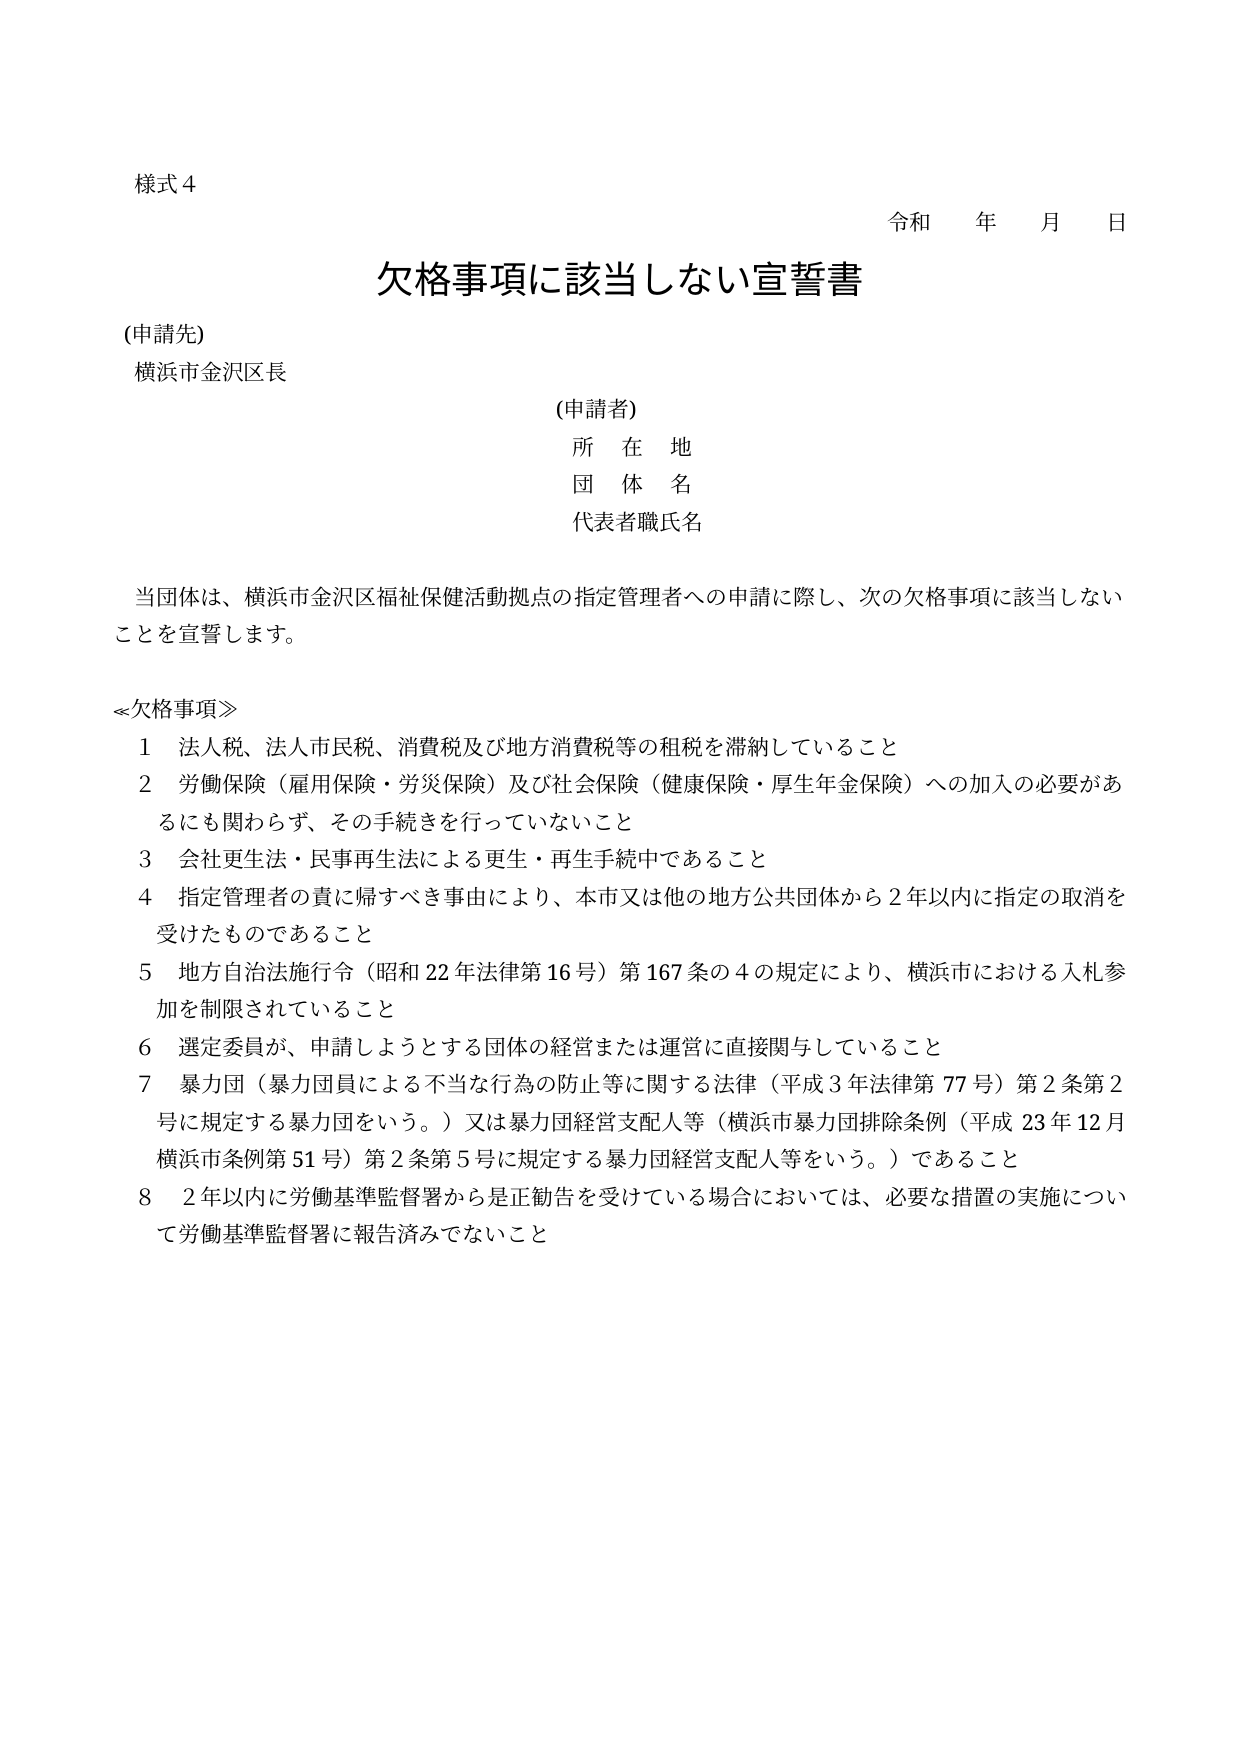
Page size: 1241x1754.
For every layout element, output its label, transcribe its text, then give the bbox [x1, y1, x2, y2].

text (申請先) [112, 314, 1128, 352]
text ３ 会社更生法・民事再生法による更生・再生手続中であること [112, 839, 1128, 877]
text ４ 指定管理者の責に帰すべき事由により、本市又は他の地方公共団体から２年以内に指定の取消を受けたものであること [134, 877, 1128, 952]
text ８ ２年以内に労働基準監督署から是正勧告を受けている場合においては、必要な措置の実施について労働基準監督署に報告済みでないこと [134, 1177, 1128, 1252]
text 団 体 名 [112, 464, 1128, 502]
text 令和 年 月 日 [112, 202, 1128, 239]
text ７ 暴力団（暴力団員による不当な行為の防止等に関する法律（平成３年法律第77号）第２条第２号に規定する暴力団をいう。）又は暴力団経営支配人等（横浜市暴力団排除条例（平成23年12月横浜市条例第51号）第２条第５号に規定する暴力団経営支配人等をいう。）であること [134, 1064, 1128, 1177]
text ６ 選定委員が、申請しようとする団体の経営または運営に直接関与していること [112, 1027, 1128, 1064]
text １ 法人税、法人市民税、消費税及び地方消費税等の租税を滞納していること [112, 727, 1128, 764]
text 当団体は、横浜市金沢区福祉保健活動拠点の指定管理者への申請に際し、次の欠格事項に該当しないことを宣誓します。 [112, 577, 1128, 652]
text 様式４ [134, 164, 1128, 202]
text 横浜市金沢区長 [112, 352, 1128, 389]
text 代表者職氏名 [112, 502, 1128, 539]
text 欠格事項に該当しない宣誓書 [112, 239, 1128, 314]
text 所 在 地 [112, 427, 1128, 464]
text ２ 労働保険（雇用保険・労災保険）及び社会保険（健康保険・厚生年金保険）への加入の必要があるにも関わらず、その手続きを行っていないこと [134, 764, 1128, 839]
text ５ 地方自治法施行令（昭和22年法律第16号）第167条の４の規定により、横浜市における入札参加を制限されていること [134, 952, 1128, 1027]
text ≪欠格事項≫ [112, 689, 1128, 727]
text (申請者) [112, 389, 1128, 427]
